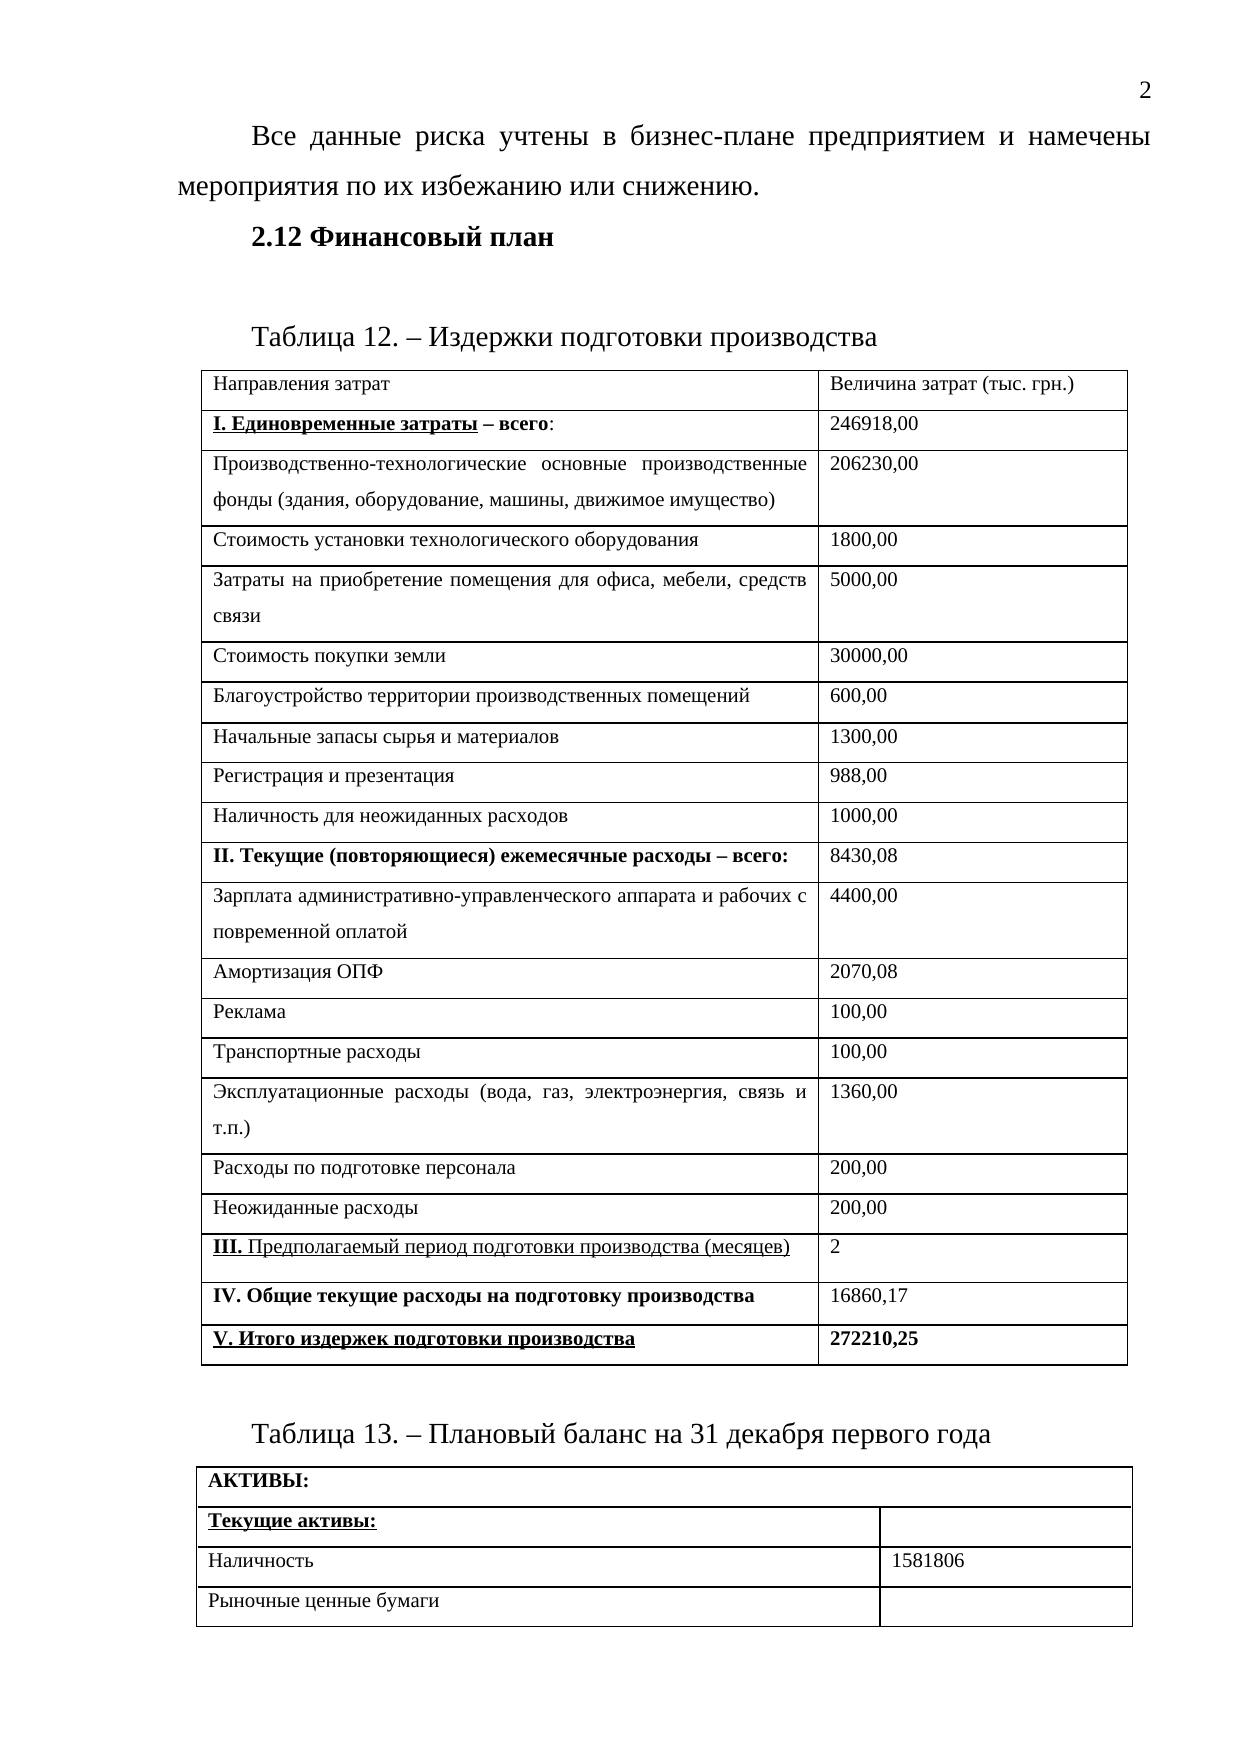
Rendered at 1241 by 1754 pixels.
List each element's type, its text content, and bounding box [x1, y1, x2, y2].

table_cell Стоимость покупки земли [202, 643, 818, 681]
table_cell IV. Общие текущие расходы на подготовку производства [202, 1283, 818, 1324]
table_cell Благоустройство территории производственных помещений [202, 683, 818, 722]
table_cell Зарплата административно-управленческого аппарата и рабочих с повременной оплатой [202, 883, 818, 957]
table_cell Амортизация ОПФ [202, 959, 818, 997]
table_cell V. Итого издержек подготовки производства [202, 1326, 818, 1364]
table_cell Расходы по подготовке персонала [202, 1155, 818, 1193]
table_cell 8430,08 [819, 843, 1127, 882]
table_cell I. Единовременные затраты – всего: [202, 411, 818, 449]
table_cell Эксплуатационные расходы (вода, газ, электроэнергия, связь и т.п.) [202, 1079, 818, 1153]
table_header Величина затрат (тыс. грн.) [819, 371, 1127, 409]
table_cell Начальные запасы сырья и материалов [202, 724, 818, 762]
table_cell 988,00 [819, 763, 1127, 802]
table_cell Затраты на приобретение помещения для офиса, мебели, средств связи [202, 567, 818, 641]
table_cell 2070,08 [819, 959, 1127, 997]
text Таблица 12. – Издержки подготовки производства [177, 319, 1152, 353]
table_cell Производственно-технологические основные производственные фонды (здания, оборудование, машины, движимое имущество) [202, 451, 818, 525]
table_cell Реклама [202, 999, 818, 1037]
table_cell 100,00 [819, 999, 1127, 1037]
table_cell 100,00 [819, 1039, 1127, 1077]
table_cell 1581806 [881, 1546, 1132, 1586]
table_cell 200,00 [819, 1155, 1127, 1193]
table_cell Наличность для неожиданных расходов [202, 803, 818, 842]
table_cell 1800,00 [819, 527, 1127, 565]
table_cell 200,00 [819, 1195, 1127, 1233]
table_cell 1300,00 [819, 724, 1127, 762]
table_header Направления затрат [202, 371, 818, 409]
table_cell 30000,00 [819, 643, 1127, 681]
table_cell Транспортные расходы [202, 1039, 818, 1077]
table_cell 2 [819, 1235, 1127, 1282]
table_cell 272210,25 [819, 1326, 1127, 1364]
table_cell 246918,00 [819, 411, 1127, 449]
table_cell 1000,00 [819, 803, 1127, 842]
table_header АКТИВЫ: [197, 1468, 1132, 1506]
table_cell Регистрация и презентация [202, 763, 818, 802]
table_cell 206230,00 [819, 451, 1127, 525]
text 2.12 Финансовый план [177, 219, 1152, 252]
table_cell Неожиданные расходы [202, 1195, 818, 1233]
table_cell Рыночные ценные бумаги [197, 1587, 879, 1626]
table_cell Наличность [197, 1547, 879, 1586]
table_cell 1360,00 [819, 1079, 1127, 1153]
table_cell Текущие активы: [197, 1507, 879, 1546]
table_cell 16860,17 [819, 1283, 1127, 1324]
table_cell Стоимость установки технологического оборудования [202, 527, 818, 565]
text Таблица 13. – Плановый баланс на 31 декабря первого года [177, 1416, 1152, 1449]
table_cell [881, 1506, 1132, 1546]
table_cell III. Предполагаемый период подготовки производства (месяцев) [202, 1235, 818, 1282]
text Все данные риска учтены в бизнес-плане предприятием и намечены мероприятия по их избежанию или снижению. [177, 118, 1152, 202]
table_cell [881, 1586, 1132, 1626]
table_cell 5000,00 [819, 567, 1127, 641]
table_cell 4400,00 [819, 883, 1127, 957]
table_cell 600,00 [819, 683, 1127, 722]
table_cell II. Текущие (повторяющиеся) ежемесячные расходы – всего: [202, 843, 818, 882]
